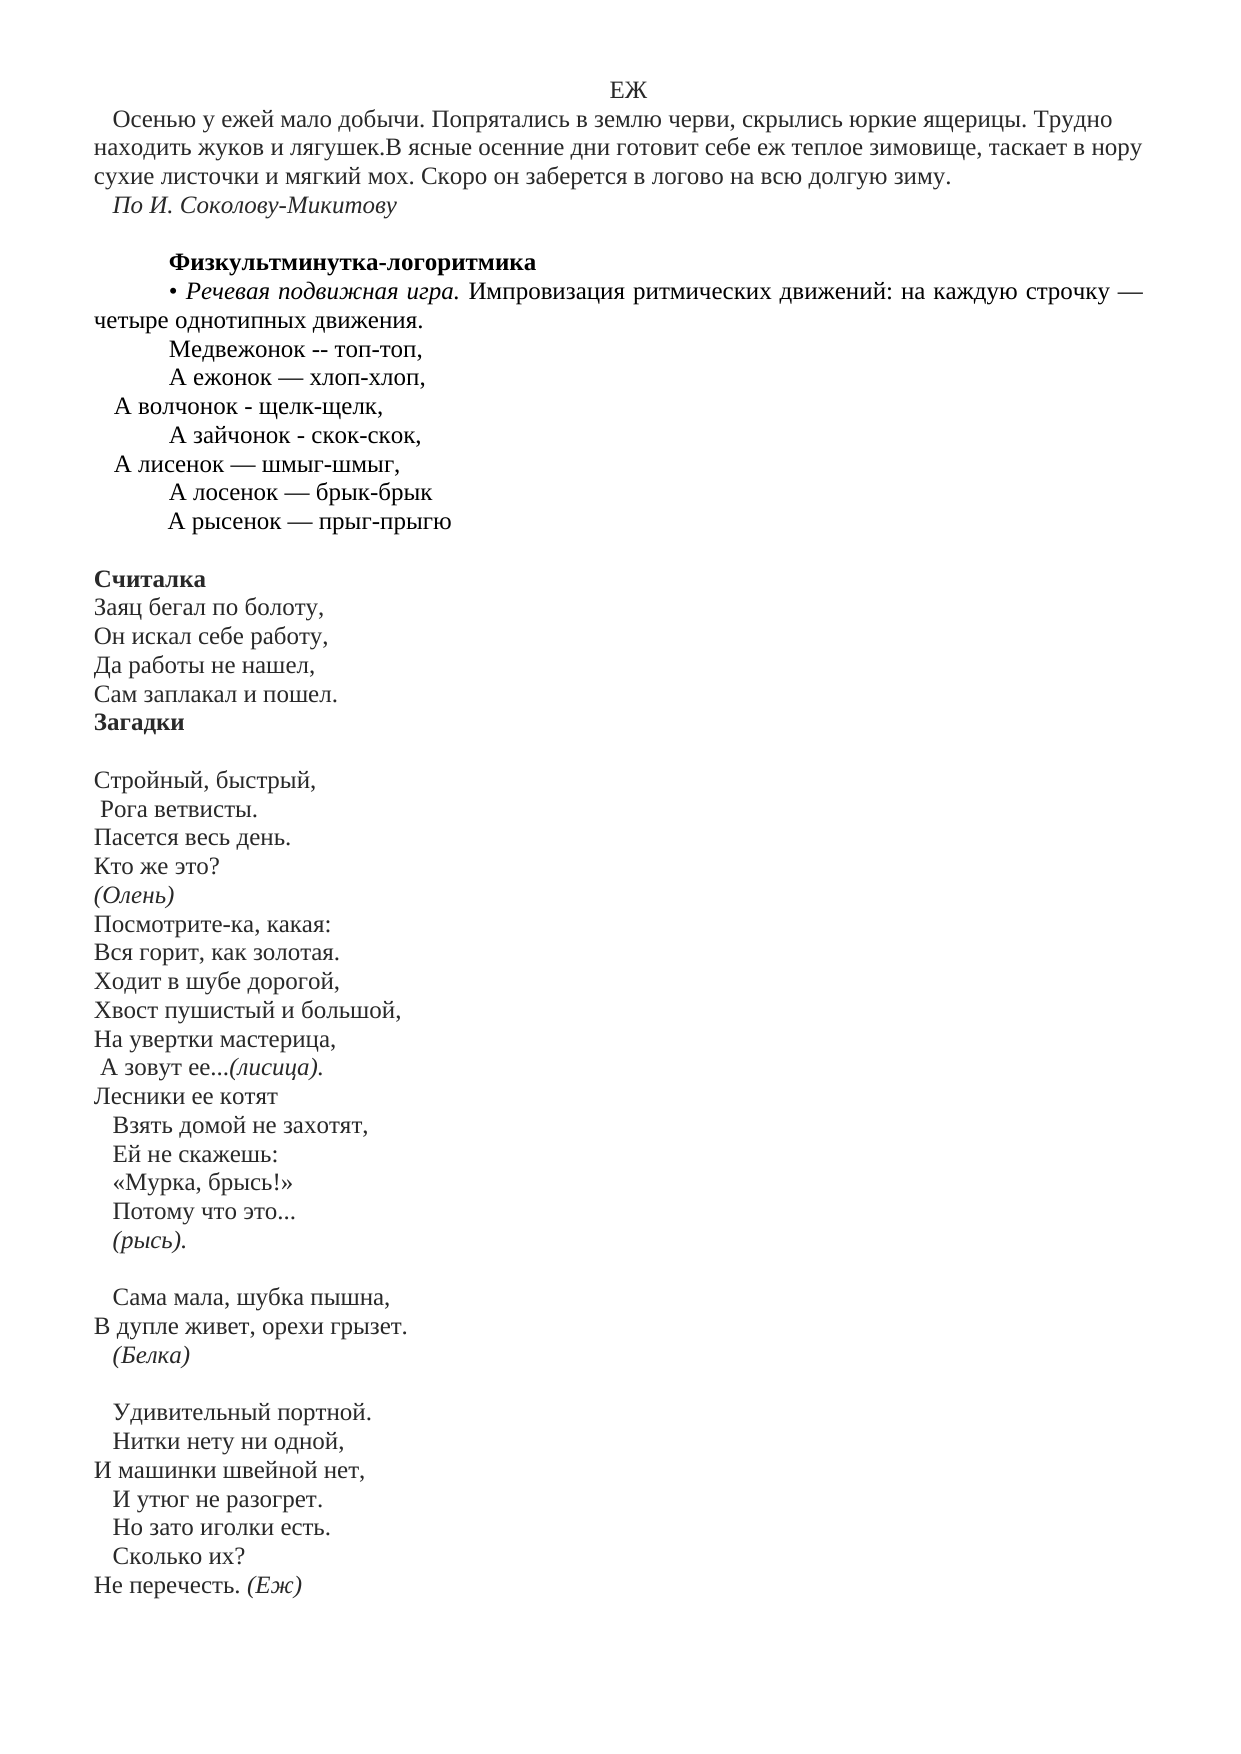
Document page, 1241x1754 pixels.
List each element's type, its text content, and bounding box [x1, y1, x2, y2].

text Стройный, быстрый, [94, 765, 1144, 794]
text А волчонок - щелк-щелк, [94, 391, 1144, 420]
text Взять домой не захотят, [94, 1110, 1144, 1139]
text Хвост пушистый и большой, [94, 995, 1144, 1024]
text • Речевая подвижная игра. Импровизация ритмических движений: на каждую строчку — четыре однотипных движения. [94, 276, 1144, 334]
text А зовут ее...(лисица). [94, 1052, 1144, 1081]
text Сколько их? [94, 1541, 1144, 1570]
text А ежонок — хлоп-хлоп, [94, 362, 1144, 391]
text Пасется весь день. [94, 822, 1144, 851]
text Вся горит, как золотая. [94, 937, 1144, 966]
text И машинки швейной нет, [94, 1455, 1144, 1484]
text Ей не скажешь: [94, 1139, 1144, 1167]
text Удивительный портной. [94, 1397, 1144, 1426]
text Но зато иголки есть. [94, 1512, 1144, 1541]
text Нитки нету ни одной, [94, 1426, 1144, 1455]
text (рысь). [94, 1225, 1144, 1254]
text А лисенок — шмыг-шмыг, [94, 449, 1144, 477]
text ЕЖ [94, 75, 1144, 104]
text Медвежонок -- топ-топ, [94, 334, 1144, 362]
text А зайчонок - скок-скок, [94, 420, 1144, 449]
text По И. Соколову-Микитову [94, 190, 1144, 219]
text Не перечесть. (Еж) [94, 1570, 1144, 1599]
text Лесники ее котят [94, 1081, 1144, 1110]
text Считалка [94, 564, 1144, 592]
text И утюг не разогрет. [94, 1484, 1144, 1512]
text Посмотрите-ка, какая: [94, 909, 1144, 937]
text Физкультминутка-логоритмика [94, 247, 1144, 276]
text «Мурка, брысь!» [94, 1167, 1144, 1196]
text Да работы не нашел, [94, 650, 1144, 679]
text Рога ветвисты. [94, 794, 1144, 822]
text Осенью у ежей мало добычи. Попрятались в землю черви, скрылись юркие ящерицы. Трудно находить жуков и лягушек.В ясные осенние дни готовит себе еж теплое зимовище, таскает в нору сухие листочки и мягкий мох. Скоро он заберется в логово на всю долгую зиму. [94, 104, 1144, 190]
text Сам заплакал и пошел. [94, 679, 1144, 707]
text Загадки [94, 707, 1144, 736]
text (Белка) [94, 1340, 1144, 1369]
text (Олень) [94, 880, 1144, 909]
text А лосенок — брык-брык [94, 477, 1144, 506]
text Кто же это? [94, 851, 1144, 880]
text Потому что это... [94, 1196, 1144, 1225]
text Заяц бегал по болоту, [94, 592, 1144, 621]
text В дупле живет, орехи грызет. [94, 1311, 1144, 1340]
text А рысенок — прыг-прыгю [94, 506, 1144, 535]
text Он искал себе работу, [94, 621, 1144, 650]
text Сама мала, шубка пышна, [94, 1282, 1144, 1311]
text Ходит в шубе дорогой, [94, 966, 1144, 995]
text На увертки мастерица, [94, 1024, 1144, 1052]
